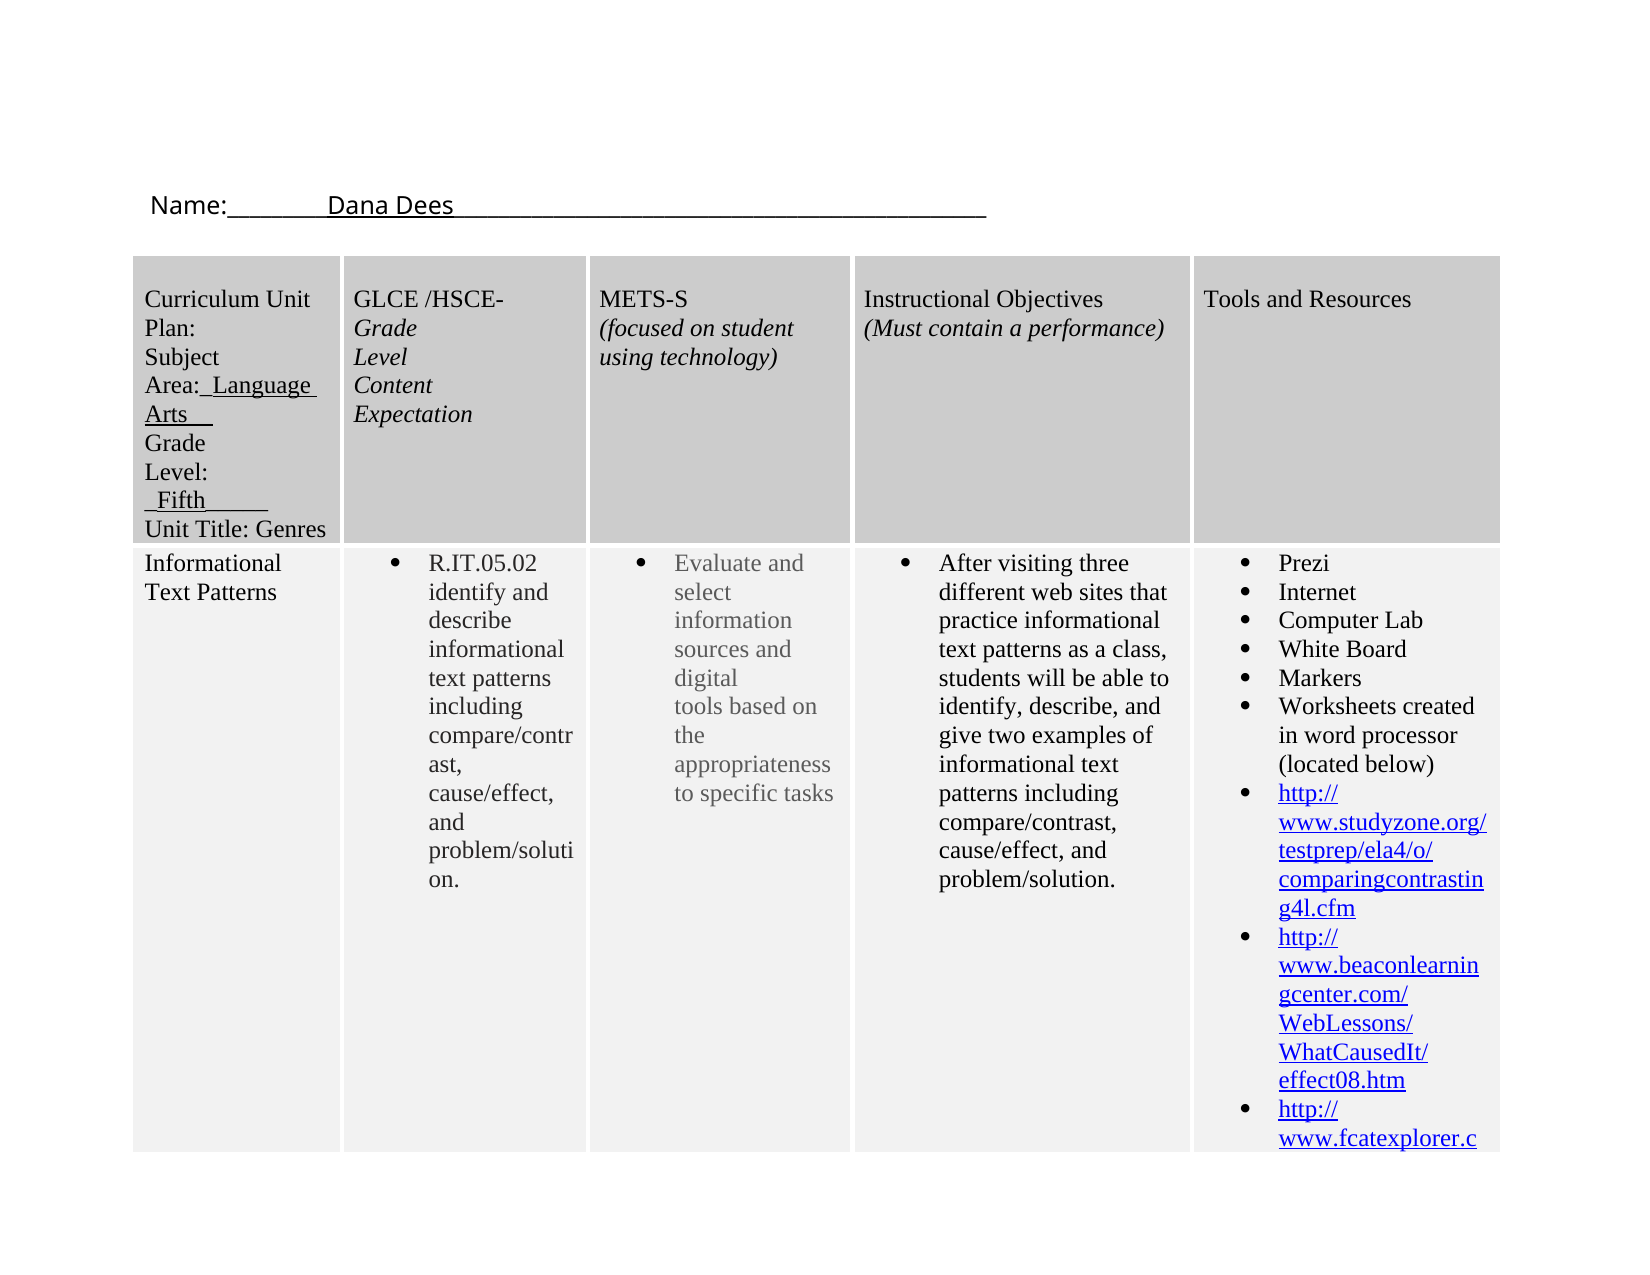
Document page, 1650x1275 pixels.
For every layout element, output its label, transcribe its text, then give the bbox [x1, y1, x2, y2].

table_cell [344, 548, 586, 1152]
table_header Instructional Objectives (Must contain a performance) [855, 256, 1190, 543]
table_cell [133, 548, 340, 1152]
table_header GLCE /HSCE- Grade Level Content Expectation [344, 256, 586, 543]
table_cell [1194, 548, 1500, 1152]
table_header Curriculum Unit Plan: Subject Area:_Language Arts__ Grade Level:_Fifth_____ Unit Title: Genres [133, 256, 340, 543]
table_header Tools and Resources [1194, 256, 1500, 543]
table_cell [855, 548, 1190, 1152]
table_header METS-S (focused on student using technology) [590, 256, 850, 543]
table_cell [590, 548, 850, 1152]
text Name:_________Dana Dees________________________________________________ [150, 187, 1500, 222]
